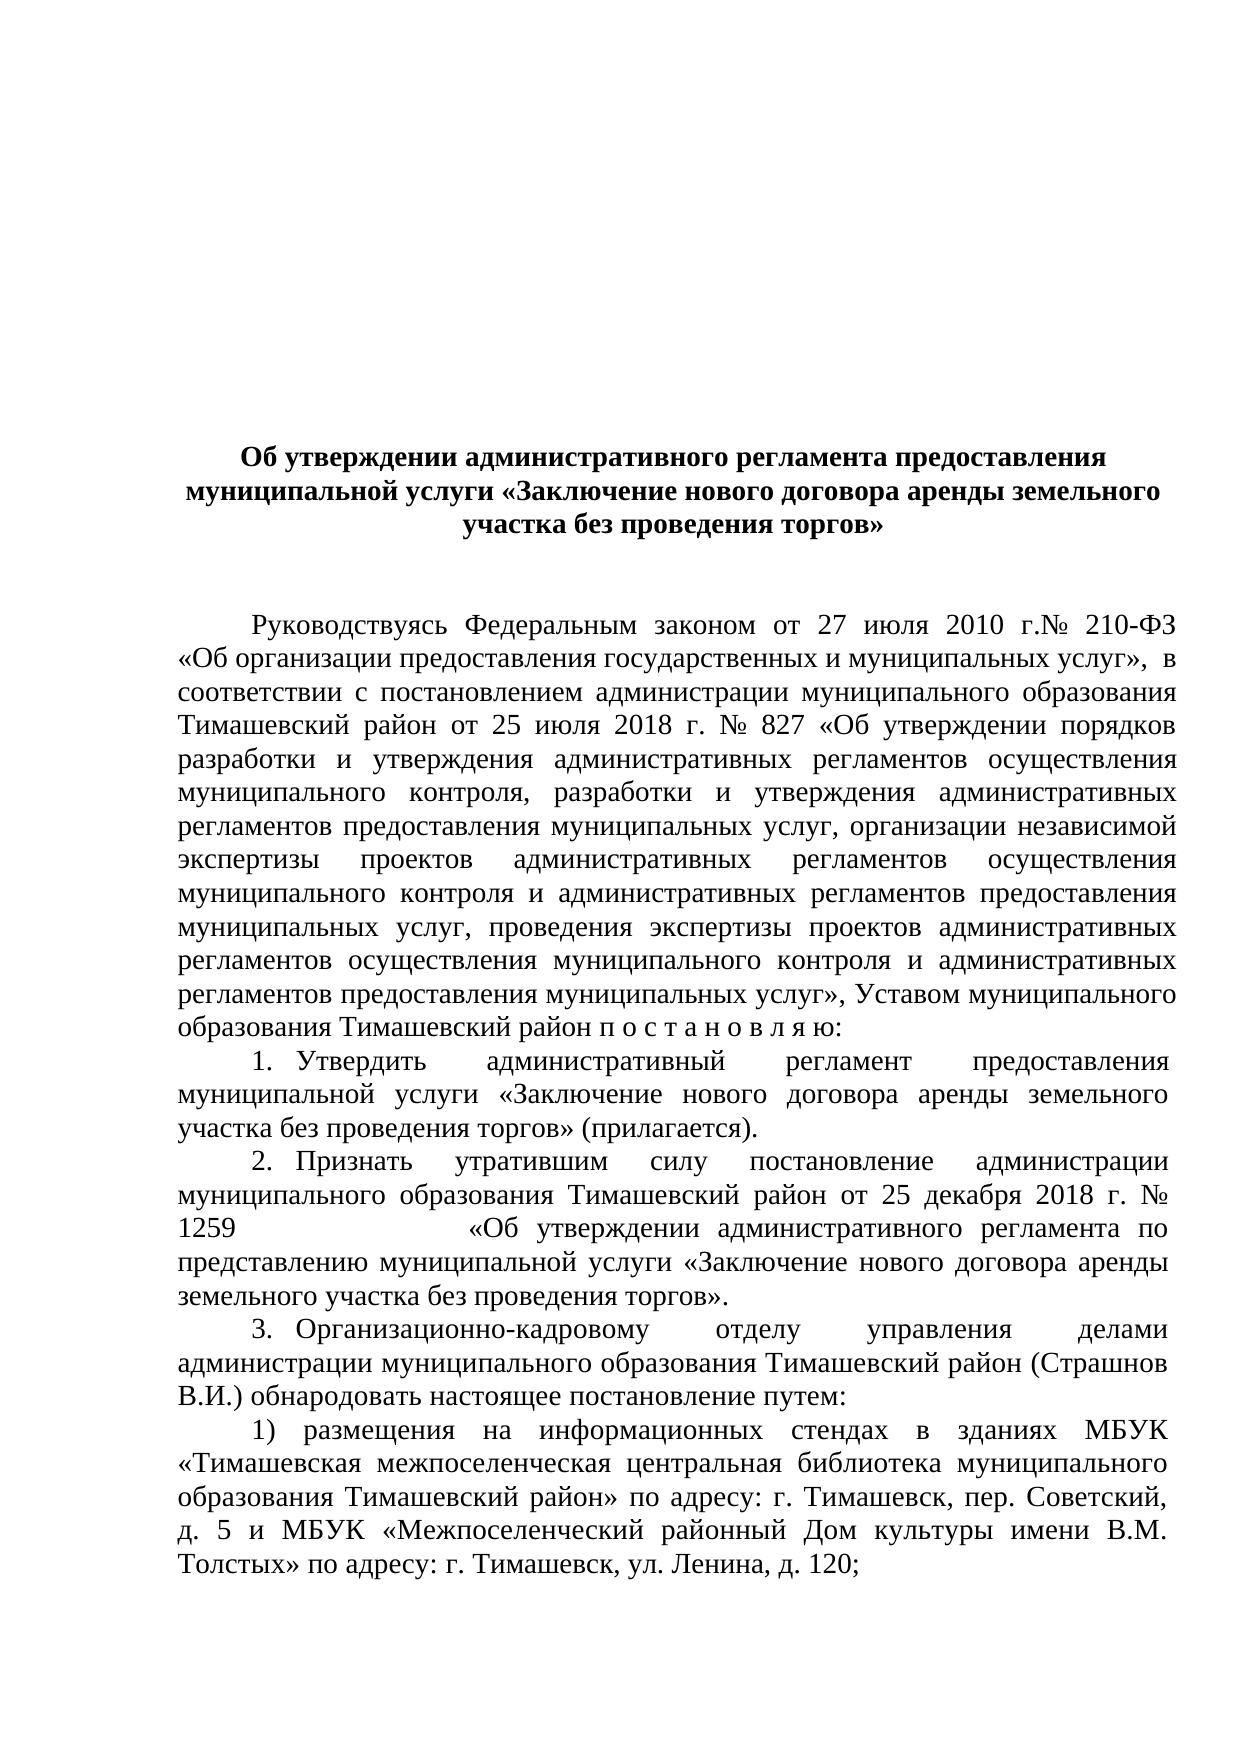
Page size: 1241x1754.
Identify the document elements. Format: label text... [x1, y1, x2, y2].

text 1) размещения на информационных стендах в зданиях МБУК «Тимашевская межпоселенческая центральная библиотека муниципального образования Тимашевский район» по адресу: г. Тимашевск, пер. Советский, д. 5 и МБУК «Межпоселенческий районный Дом культуры имени В.М. Толстых» по адресу: г. Тимашевск, ул. Ленина, д. 120; [177, 1412, 1169, 1579]
text муниципальной услуги «Заключение нового договора аренды земельного участка без проведения торгов» [177, 473, 1169, 540]
list Утвердить административный регламент предоставления муниципальной услуги «Заключение нового договора аренды земельного участка без проведения торгов» (прилагается). [177, 1043, 1169, 1143]
text Об утверждении административного регламента предоставления [177, 439, 1169, 473]
text Руководствуясь Федеральным законом от 27 июля 2010 г.№ 210-ФЗ «Об организации предоставления государственных и муниципальных услуг», в соответствии с постановлением администрации муниципального образования Тимашевский район от 25 июля 2018 г. № 827 «Об утверждении порядков разработки и утверждения административных регламентов осуществления муниципального контроля, разработки и утверждения административных регламентов предоставления муниципальных услуг, организации независимой экспертизы проектов административных регламентов осуществления муниципального контроля и административных регламентов предоставления муниципальных услуг, проведения экспертизы проектов административных регламентов осуществления муниципального контроля и административных регламентов предоставления муниципальных услуг», Уставом муниципального образования Тимашевский район п о с т а н о в л я ю: [177, 607, 1178, 1043]
list Признать утратившим силу постановление администрации муниципального образования Тимашевский район от 25 декабря 2018 г. № 1259 «Об утверждении административного регламента по представлению муниципальной услуги «Заключение нового договора аренды земельного участка без проведения торгов». [177, 1143, 1169, 1311]
list Организационно-кадровому отделу управления делами администрации муниципального образования Тимашевский район (Страшнов В.И.) обнародовать настоящее постановление путем: [177, 1311, 1169, 1412]
